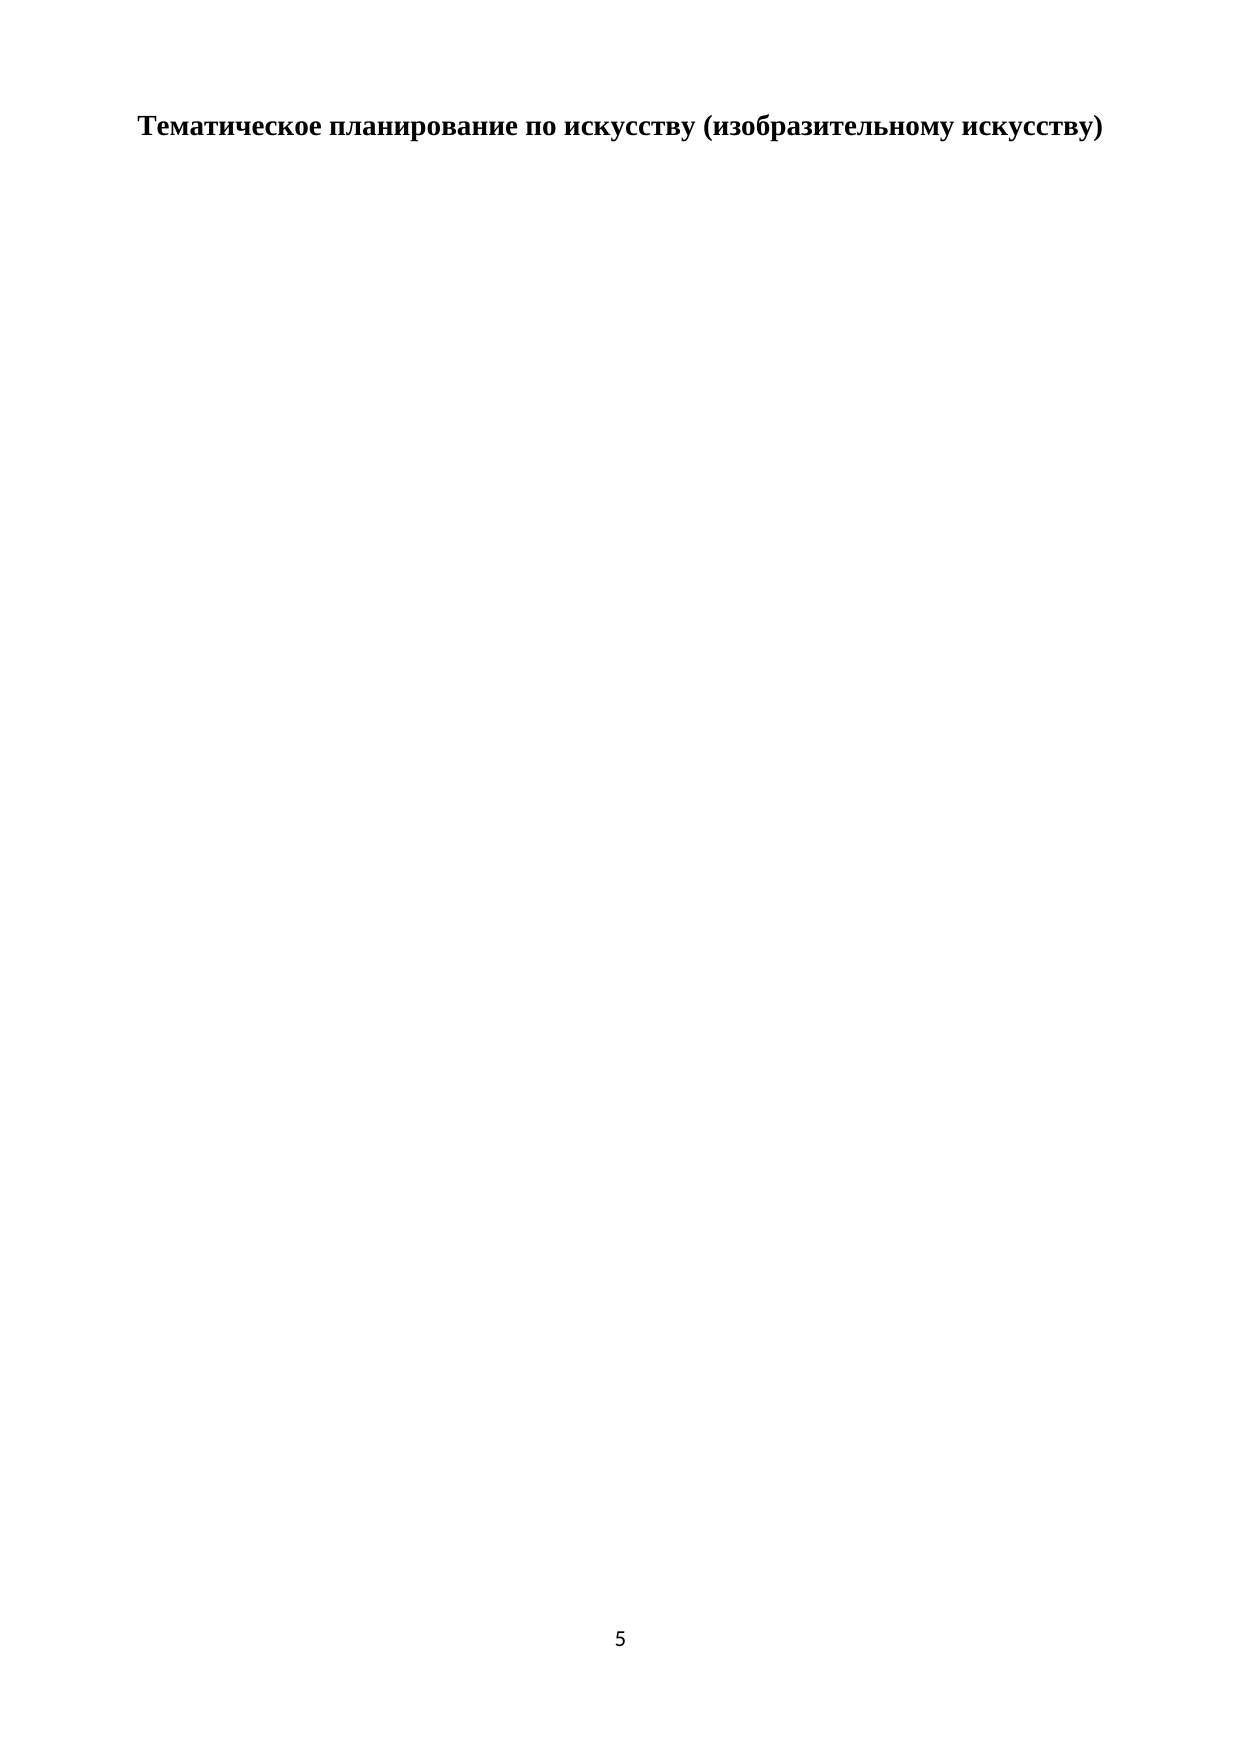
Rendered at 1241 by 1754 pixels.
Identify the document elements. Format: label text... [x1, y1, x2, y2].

text Тематическое планирование по искусству (изобразительному искусству) [75, 108, 1165, 142]
